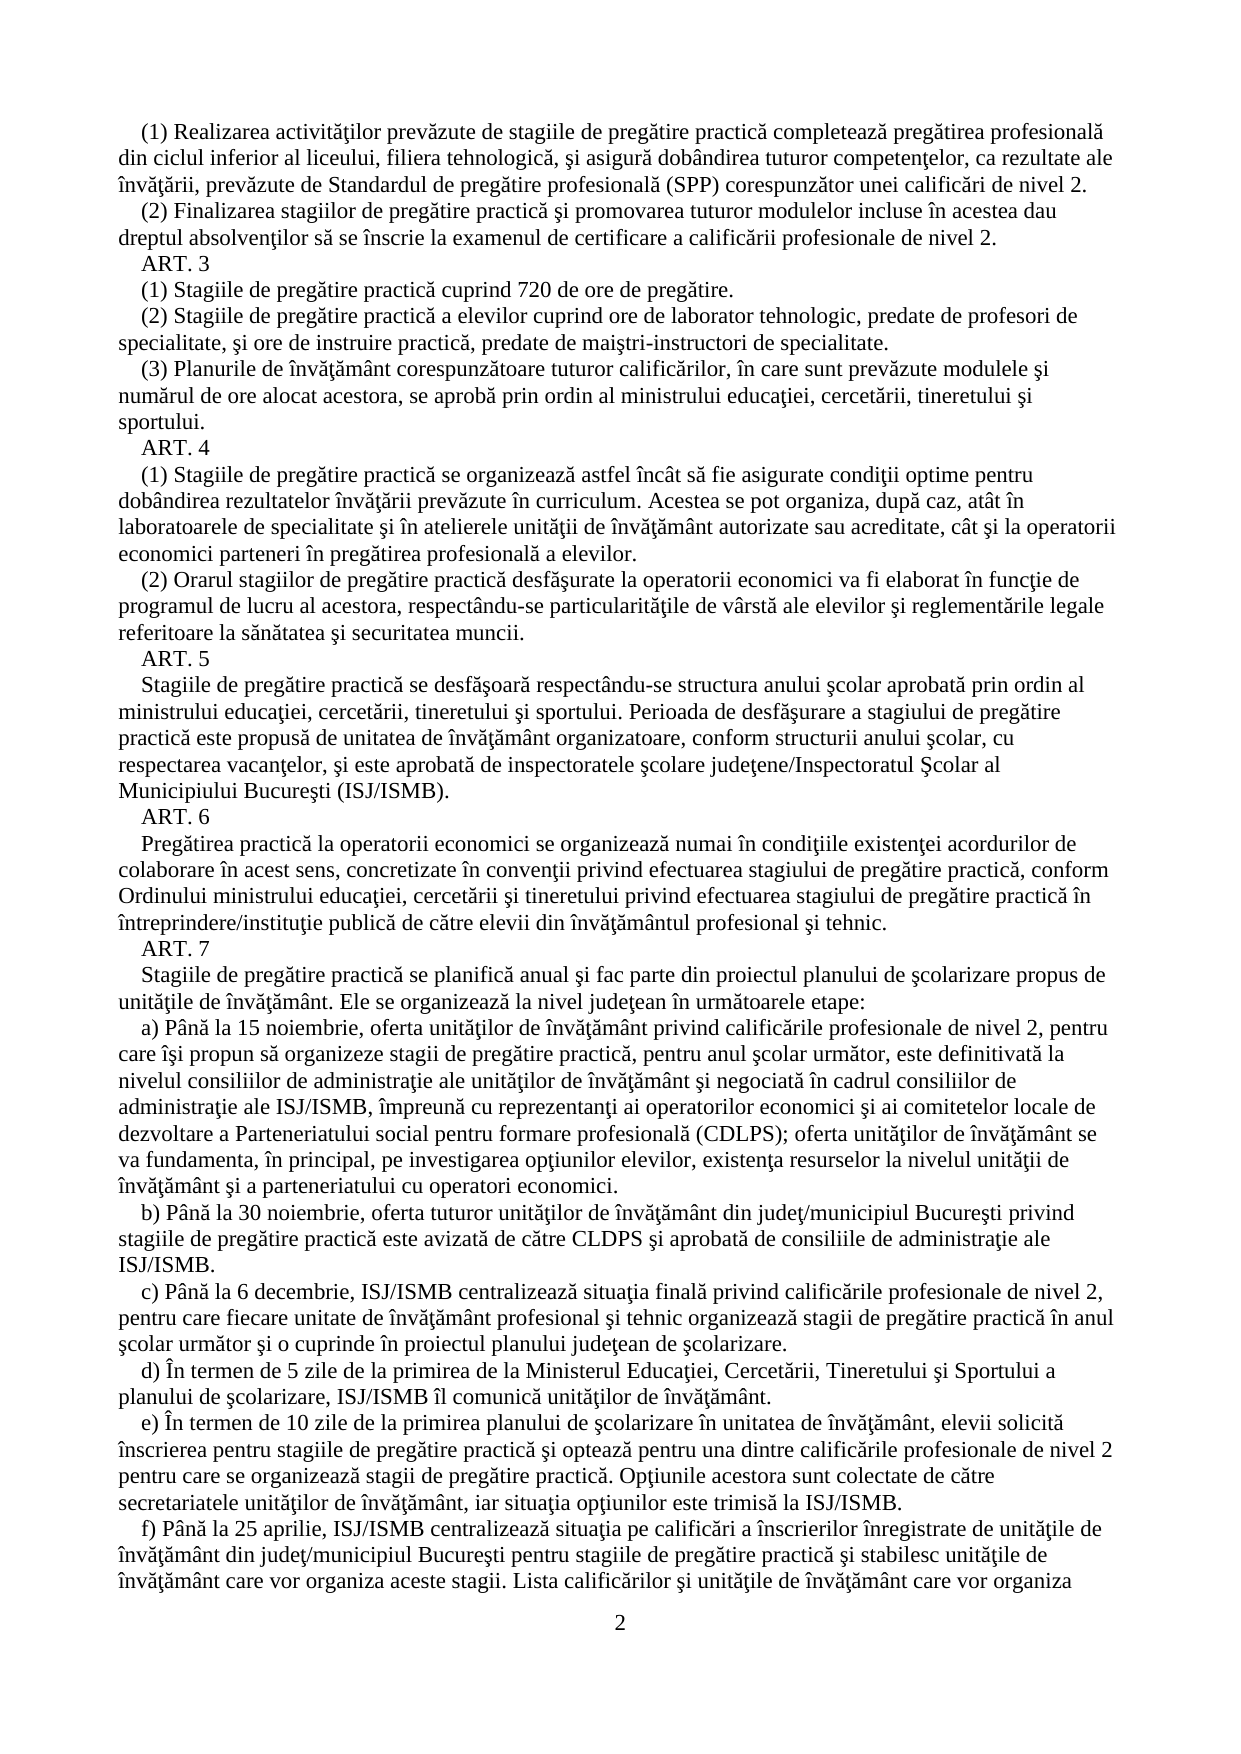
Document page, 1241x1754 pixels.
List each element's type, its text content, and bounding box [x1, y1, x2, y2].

text (1) Realizarea activităţilor prevăzute de stagiile de pregătire practică completează pregătirea profesională din ciclul inferior al liceului, filiera tehnologică, şi asigură dobândirea tuturor competenţelor, ca rezultate ale învăţării, prevăzute de Standardul de pregătire profesională (SPP) corespunzător unei calificări de nivel 2. [118, 118, 1122, 197]
text a) Până la 15 noiembrie, oferta unităţilor de învăţământ privind calificările profesionale de nivel 2, pentru care îşi propun să organizeze stagii de pregătire practică, pentru anul şcolar următor, este definitivată la nivelul consiliilor de administraţie ale unităţilor de învăţământ şi negociată în cadrul consiliilor de administraţie ale ISJ/ISMB, împreună cu reprezentanţi ai operatorilor economici şi ai comitetelor locale de dezvoltare a Parteneriatului social pentru formare profesională (CDLPS); oferta unităţilor de învăţământ se va fundamenta, în principal, pe investigarea opţiunilor elevilor, existenţa resurselor la nivelul unităţii de învăţământ şi a parteneriatului cu operatori economici. [118, 1014, 1122, 1199]
text Stagiile de pregătire practică se desfăşoară respectându-se structura anului şcolar aprobată prin ordin al ministrului educaţiei, cercetării, tineretului şi sportului. Perioada de desfăşurare a stagiului de pregătire practică este propusă de unitatea de învăţământ organizatoare, conform structurii anului şcolar, cu respectarea vacanţelor, şi este aprobată de inspectoratele şcolare judeţene/Inspectoratul Şcolar al Municipiului Bucureşti (ISJ/ISMB). [118, 672, 1122, 803]
text d) În termen de 5 zile de la primirea de la Ministerul Educaţiei, Cercetării, Tineretului şi Sportului a planului de şcolarizare, ISJ/ISMB îl comunică unităţilor de învăţământ. [118, 1357, 1122, 1409]
text e) În termen de 10 zile de la primirea planului de şcolarizare în unitatea de învăţământ, elevii solicită înscrierea pentru stagiile de pregătire practică şi optează pentru una dintre calificările profesionale de nivel 2 pentru care se organizează stagii de pregătire practică. Opţiunile acestora sunt colectate de către secretariatele unităţilor de învăţământ, iar situaţia opţiunilor este trimisă la ISJ/ISMB. [118, 1409, 1122, 1515]
text (2) Finalizarea stagiilor de pregătire practică şi promovarea tuturor modulelor incluse în acestea dau dreptul absolvenţilor să se înscrie la examenul de certificare a calificării profesionale de nivel 2. [118, 197, 1122, 250]
text b) Până la 30 noiembrie, oferta tuturor unităţilor de învăţământ din judeţ/municipiul Bucureşti privind stagiile de pregătire practică este avizată de către CLDPS şi aprobată de consiliile de administraţie ale ISJ/ISMB. [118, 1199, 1122, 1278]
text c) Până la 6 decembrie, ISJ/ISMB centralizează situaţia finală privind calificările profesionale de nivel 2, pentru care fiecare unitate de învăţământ profesional şi tehnic organizează stagii de pregătire practică în anul şcolar următor şi o cuprinde în proiectul planului judeţean de şcolarizare. [118, 1278, 1122, 1357]
text ART. 3 [118, 250, 1122, 276]
text (2) Stagiile de pregătire practică a elevilor cuprind ore de laborator tehnologic, predate de profesori de specialitate, şi ore de instruire practică, predate de maiştri-instructori de specialitate. [118, 303, 1122, 355]
text ART. 7 [118, 935, 1122, 961]
text Pregătirea practică la operatorii economici se organizează numai în condiţiile existenţei acordurilor de colaborare în acest sens, concretizate în convenţii privind efectuarea stagiului de pregătire practică, conform Ordinului ministrului educaţiei, cercetării şi tineretului privind efectuarea stagiului de pregătire practică în întreprindere/instituţie publică de către elevii din învăţământul profesional şi tehnic. [118, 830, 1122, 935]
text ART. 6 [118, 803, 1122, 830]
text Stagiile de pregătire practică se planifică anual şi fac parte din proiectul planului de şcolarizare propus de unităţile de învăţământ. Ele se organizează la nivel judeţean în următoarele etape: [118, 961, 1122, 1014]
text (3) Planurile de învăţământ corespunzătoare tuturor calificărilor, în care sunt prevăzute modulele şi numărul de ore alocat acestora, se aprobă prin ordin al ministrului educaţiei, cercetării, tineretului şi sportului. [118, 355, 1122, 434]
text (1) Stagiile de pregătire practică se organizează astfel încât să fie asigurate condiţii optime pentru dobândirea rezultatelor învăţării prevăzute în curriculum. Acestea se pot organiza, după caz, atât în laboratoarele de specialitate şi în atelierele unităţii de învăţământ autorizate sau acreditate, cât şi la operatorii economici parteneri în pregătirea profesională a elevilor. [118, 461, 1122, 566]
text (1) Stagiile de pregătire practică cuprind 720 de ore de pregătire. [118, 276, 1122, 303]
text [118, 1515, 1122, 1594]
text (2) Orarul stagiilor de pregătire practică desfăşurate la operatorii economici va fi elaborat în funcţie de programul de lucru al acestora, respectându-se particularităţile de vârstă ale elevilor şi reglementările legale referitoare la sănătatea şi securitatea muncii. [118, 566, 1122, 645]
text ART. 5 [118, 645, 1122, 672]
text ART. 4 [118, 434, 1122, 461]
